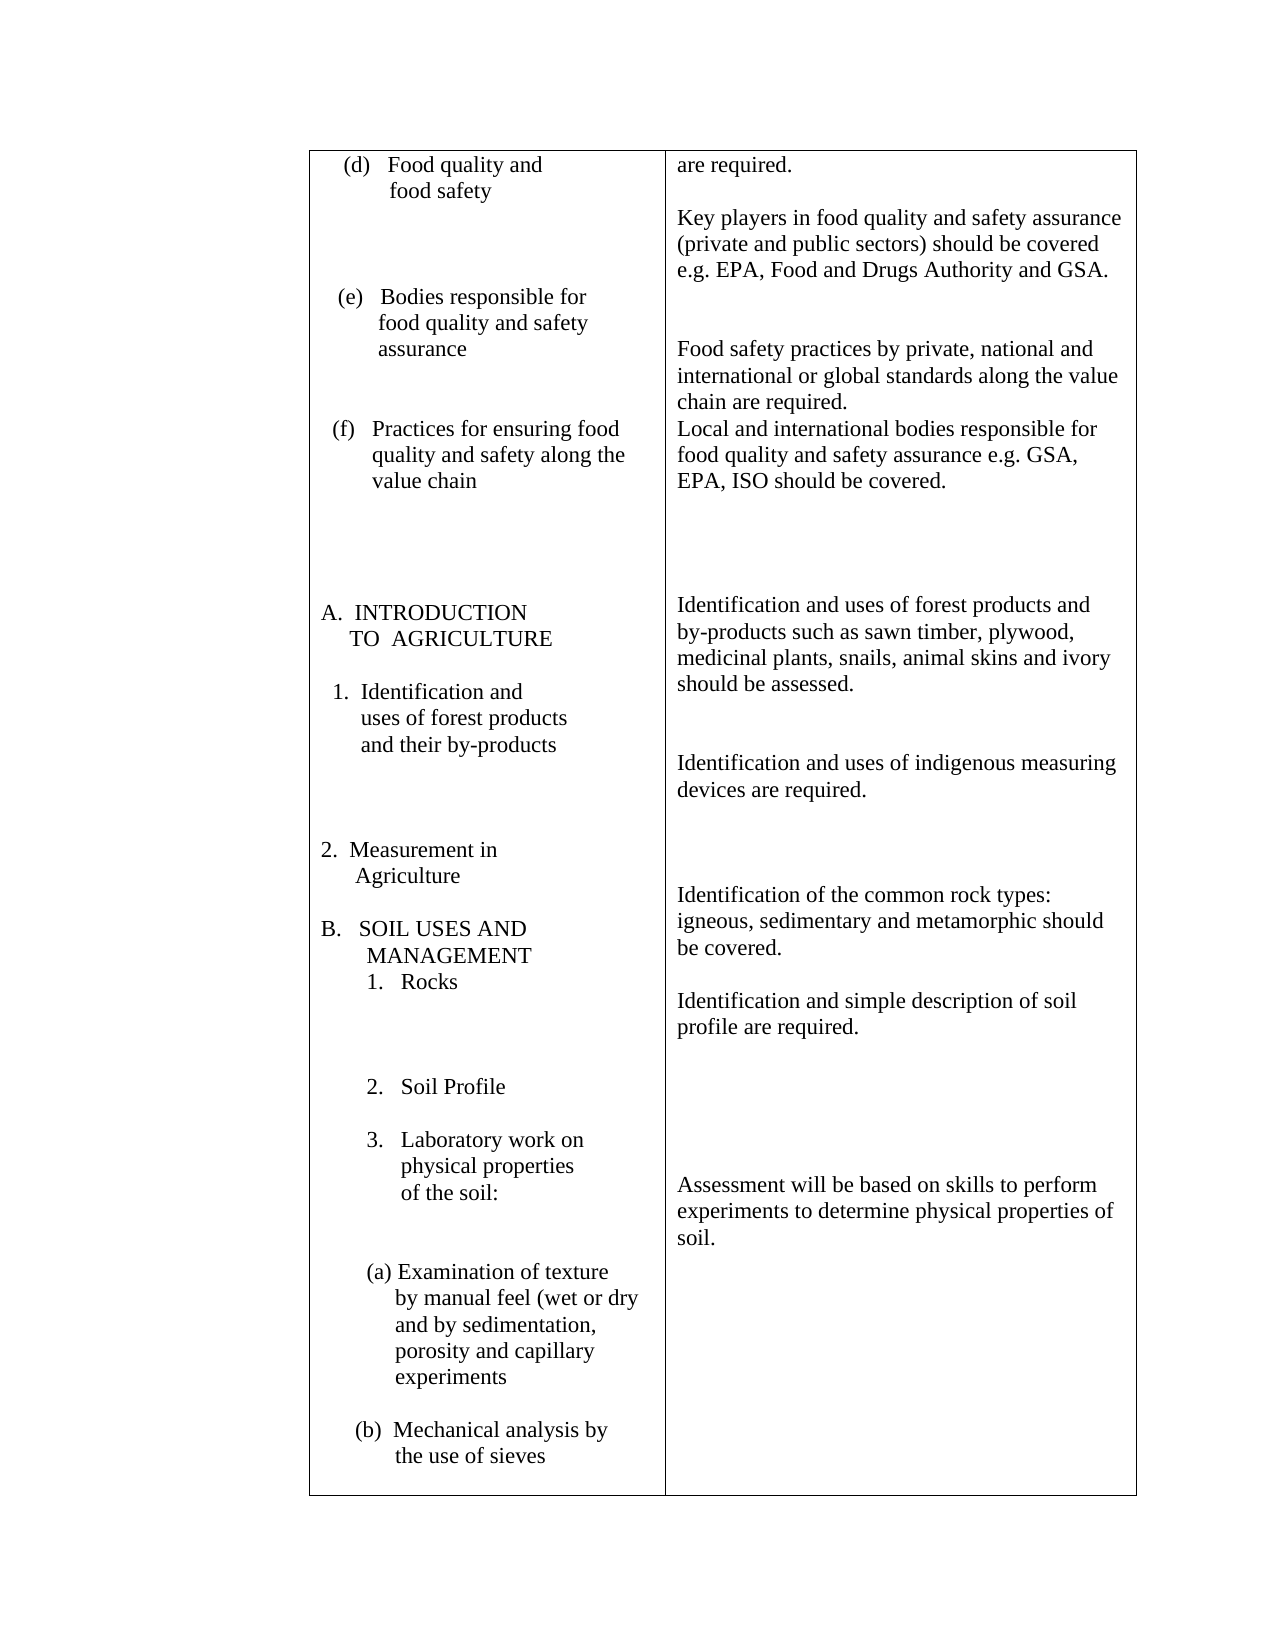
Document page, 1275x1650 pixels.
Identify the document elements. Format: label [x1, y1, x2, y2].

table_cell [310, 151, 665, 1495]
table_cell [666, 151, 1136, 1495]
